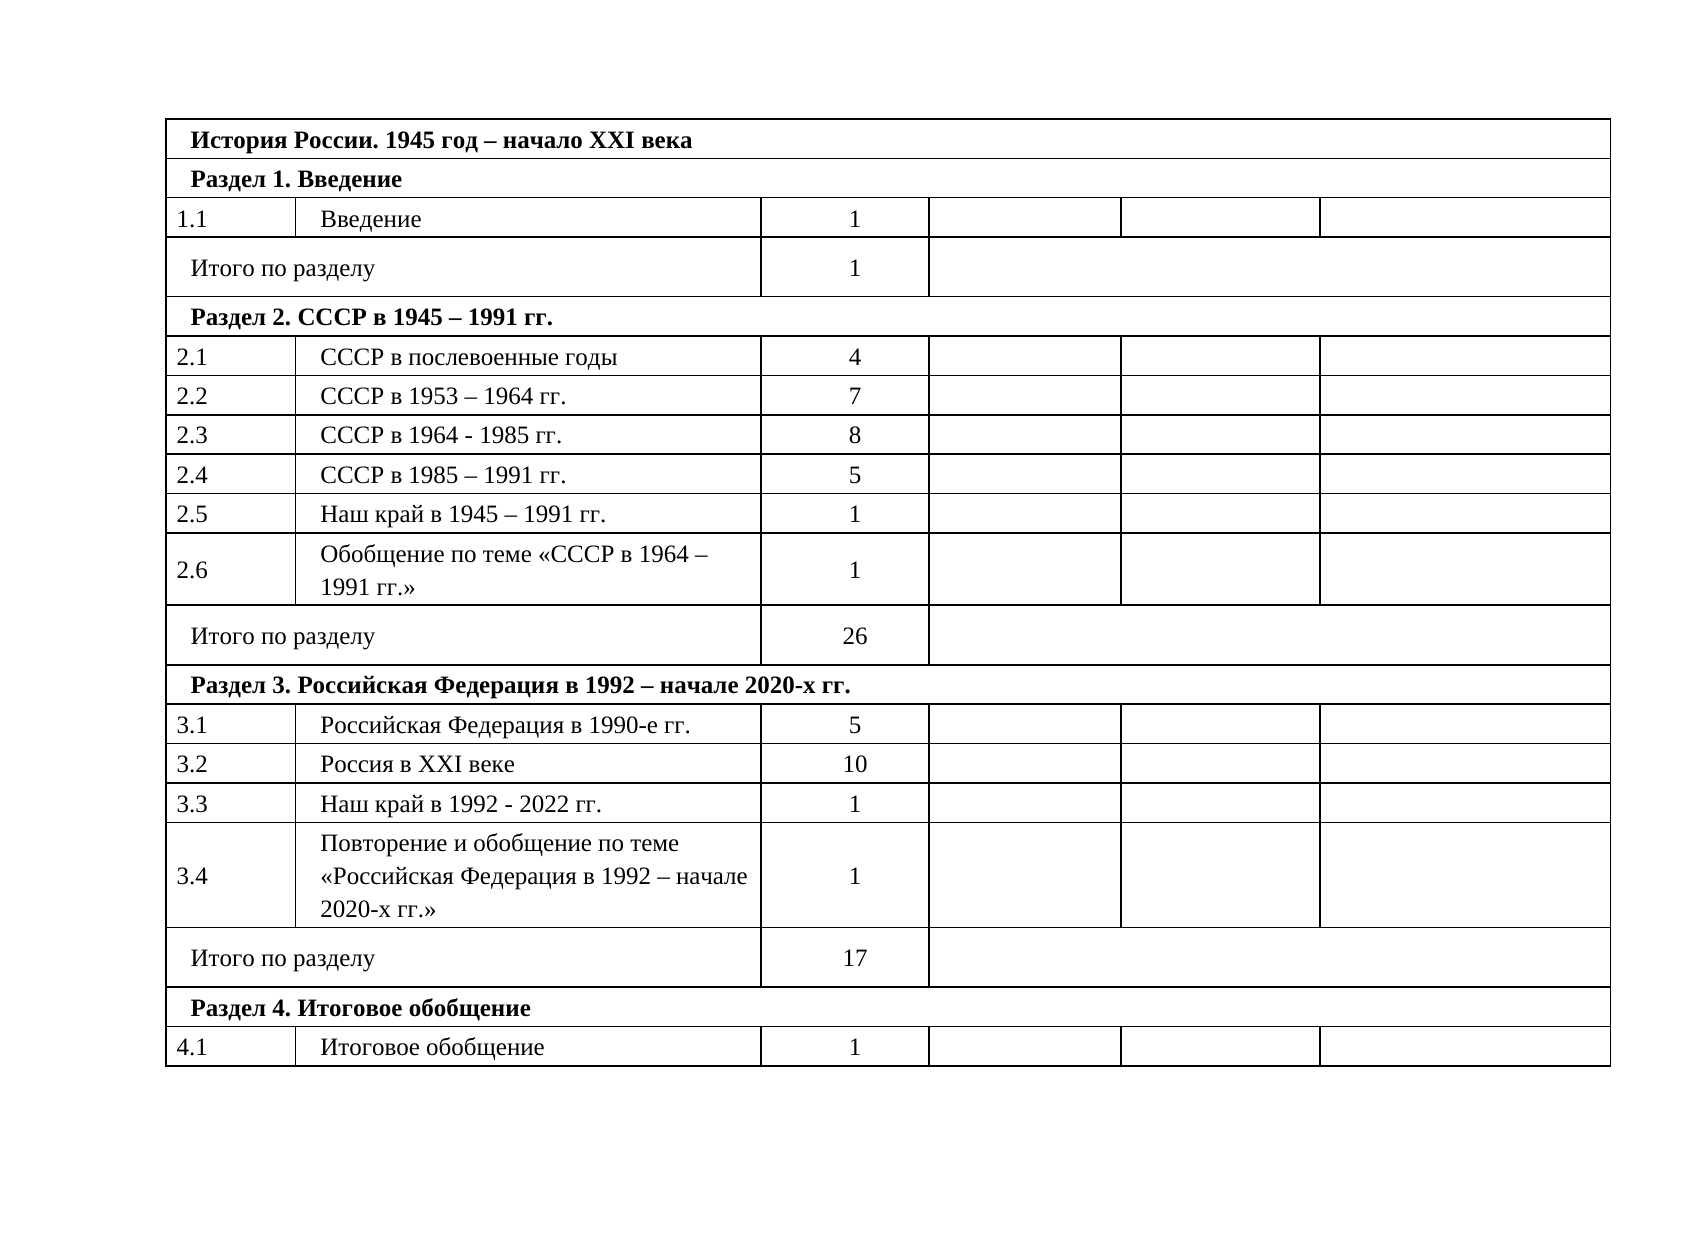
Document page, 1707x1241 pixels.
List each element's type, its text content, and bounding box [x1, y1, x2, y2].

table_cell 1 [762, 534, 928, 604]
table_cell 8 [762, 416, 928, 453]
table_cell Раздел 4. Итоговое обобщение [167, 988, 1610, 1026]
table_cell 1 [762, 784, 928, 821]
table_cell [1321, 744, 1610, 782]
table_cell [930, 823, 1120, 927]
table_cell 2.6 [167, 534, 295, 604]
table_cell СССР в 1964 - 1985 гг. [296, 416, 760, 453]
table_cell Итого по разделу [167, 928, 760, 986]
table_cell [1122, 705, 1319, 743]
table_cell 3.3 [167, 784, 295, 821]
table_cell [1122, 784, 1319, 821]
table_cell 1 [762, 823, 928, 927]
table_cell [930, 705, 1120, 743]
table_cell 10 [762, 744, 928, 782]
table_cell 4 [762, 337, 928, 374]
table_cell История России. 1945 год – начало ХХI века [167, 120, 1610, 157]
table_cell Итоговое обобщение [296, 1027, 760, 1065]
table_cell Повторение и обобщение по теме «Российская Федерация в 1992 – начале 2020-х гг.» [296, 823, 760, 927]
table_cell 5 [762, 455, 928, 493]
table_cell Раздел 1. Введение [167, 159, 1610, 197]
table_cell Обобщение по теме «СССР в 1964 – 1991 гг.» [296, 534, 760, 604]
table_cell Россия в ХХI веке [296, 744, 760, 782]
table_cell [1321, 534, 1610, 604]
table_cell 2.4 [167, 455, 295, 493]
table_cell Наш край в 1992 - 2022 гг. [296, 784, 760, 821]
table_cell [930, 784, 1120, 821]
table_cell 2.5 [167, 494, 295, 532]
table_cell Итого по разделу [167, 238, 760, 296]
table_cell Раздел 2. СССР в 1945 – 1991 гг. [167, 297, 1610, 335]
table_cell 3.2 [167, 744, 295, 782]
table_cell [1122, 416, 1319, 453]
table_cell [1321, 705, 1610, 743]
table_cell 2.1 [167, 337, 295, 374]
table_cell 1 [762, 494, 928, 532]
table_cell [930, 337, 1120, 374]
table_cell Российская Федерация в 1990-е гг. [296, 705, 760, 743]
table_cell [1321, 823, 1610, 927]
table_cell [1321, 784, 1610, 821]
table_cell [930, 744, 1120, 782]
table_cell Введение [296, 198, 760, 236]
table_cell 1 [762, 1027, 928, 1065]
table_cell 17 [762, 928, 928, 986]
table_cell 1.1 [167, 198, 295, 236]
table_cell [1321, 455, 1610, 493]
table_cell 4.1 [167, 1027, 295, 1065]
table_cell СССР в 1985 – 1991 гг. [296, 455, 760, 493]
table_cell Итого по разделу [167, 606, 760, 664]
table_cell [930, 928, 1610, 986]
table_cell [1122, 534, 1319, 604]
table_cell [1321, 416, 1610, 453]
table_cell [1122, 337, 1319, 374]
table_cell [930, 198, 1120, 236]
table_cell [1122, 455, 1319, 493]
table_cell 3.1 [167, 705, 295, 743]
table_cell [930, 606, 1610, 664]
table_cell 5 [762, 705, 928, 743]
table_cell [1321, 337, 1610, 374]
table_cell [1122, 744, 1319, 782]
table_cell [1321, 494, 1610, 532]
table_cell [1122, 198, 1319, 236]
table_cell 7 [762, 376, 928, 414]
table_cell 2.3 [167, 416, 295, 453]
table_cell [1321, 198, 1610, 236]
table_cell [1122, 494, 1319, 532]
table_cell [1122, 823, 1319, 927]
table_cell [930, 376, 1120, 414]
table_cell [930, 416, 1120, 453]
table_cell Наш край в 1945 – 1991 гг. [296, 494, 760, 532]
table_cell [930, 238, 1610, 296]
table_cell [930, 494, 1120, 532]
table_cell [1122, 376, 1319, 414]
table_cell 1 [762, 238, 928, 296]
table_cell 1 [762, 198, 928, 236]
table_cell [930, 1027, 1120, 1065]
table_cell [1321, 1027, 1610, 1065]
table_cell СССР в 1953 – 1964 гг. [296, 376, 760, 414]
table_cell [930, 534, 1120, 604]
table_cell 2.2 [167, 376, 295, 414]
table_cell 3.4 [167, 823, 295, 927]
table_cell 26 [762, 606, 928, 664]
table_cell СССР в послевоенные годы [296, 337, 760, 374]
table_cell [1122, 1027, 1319, 1065]
table_cell [930, 455, 1120, 493]
table_cell Раздел 3. Российская Федерация в 1992 – начале 2020-х гг. [167, 666, 1610, 703]
table_cell [1321, 376, 1610, 414]
